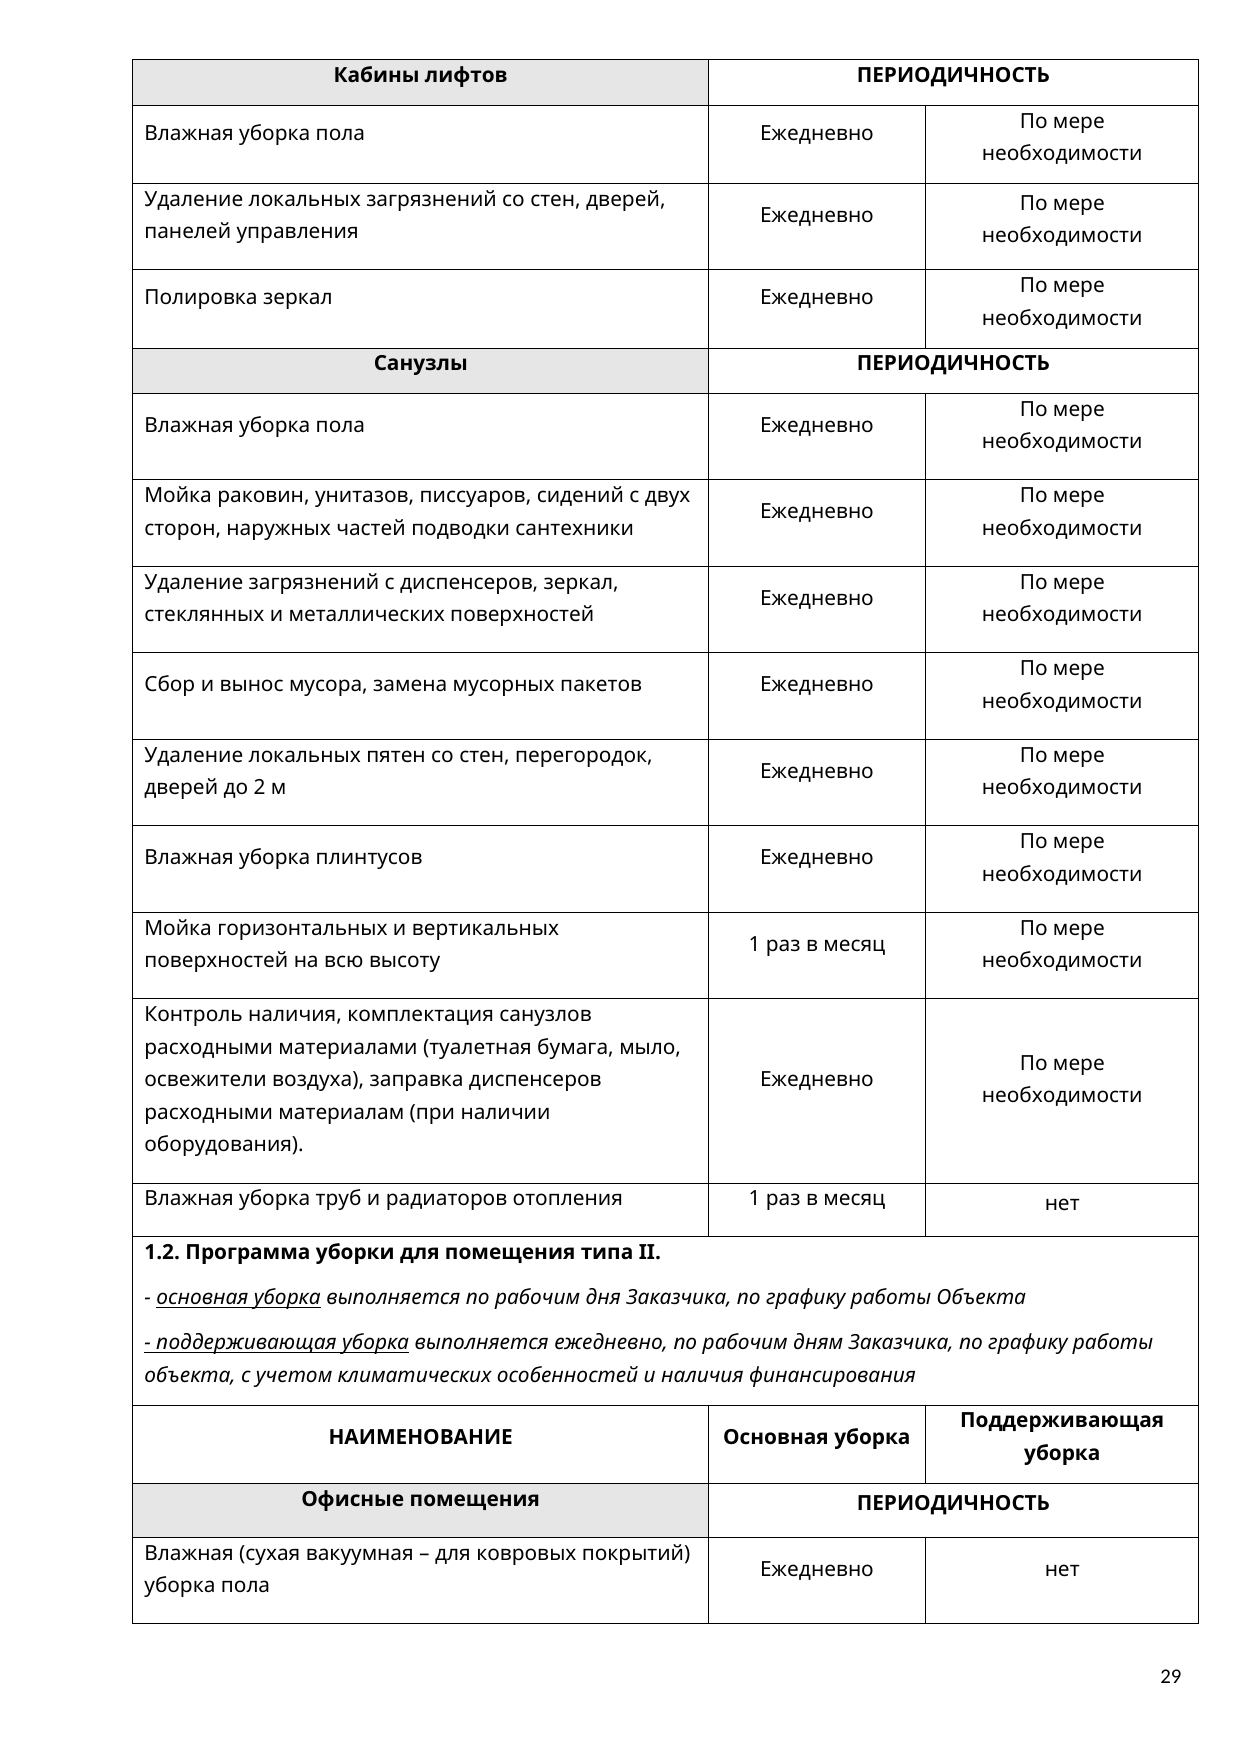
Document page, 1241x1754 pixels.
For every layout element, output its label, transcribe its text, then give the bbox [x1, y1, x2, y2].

table_cell ПЕРИОДИЧНОСТЬ [709, 1484, 1198, 1537]
table_cell Удаление локальных загрязнений со стен, дверей, панелей управления [133, 184, 708, 269]
table_cell Офисные помещения [133, 1484, 708, 1537]
table_cell Влажная уборка пола [133, 394, 708, 479]
table_cell Сбор и вынос мусора, замена мусорных пакетов [133, 653, 708, 739]
table_cell нет [926, 1538, 1198, 1623]
table_cell Основная уборка [709, 1406, 925, 1483]
table_cell 1.2. Программа уборки для помещения типа II. - основная уборка выполняется по рабочим дня Заказчика, по графику работы Объекта - поддерживающая уборка выполняется ежедневно, по рабочим дням Заказчика, по графику работы объекта, с учетом климатических особенностей и наличия финансирования [133, 1237, 1198, 1404]
table_cell По мере необходимости [926, 394, 1198, 479]
table_cell Удаление локальных пятен со стен, перегородок, дверей до 2 м [133, 740, 708, 825]
table_cell По мере необходимости [926, 106, 1198, 183]
table_cell По мере необходимости [926, 826, 1198, 912]
table_cell Мойка раковин, унитазов, писсуаров, сидений с двух сторон, наружных частей подводки сантехники [133, 480, 708, 566]
table_cell Удаление загрязнений с диспенсеров, зеркал, стеклянных и металлических поверхностей [133, 567, 708, 652]
table_cell Влажная (сухая вакуумная – для ковровых покрытий) уборка пола [133, 1538, 708, 1623]
table_cell По мере необходимости [926, 567, 1198, 652]
table_cell По мере необходимости [926, 999, 1198, 1182]
table_cell Ежедневно [709, 394, 925, 479]
table_cell Ежедневно [709, 567, 925, 652]
table_cell По мере необходимости [926, 913, 1198, 998]
table_cell По мере необходимости [926, 480, 1198, 566]
table_cell Ежедневно [709, 480, 925, 566]
table_cell Влажная уборка пола [133, 106, 708, 183]
table_cell Ежедневно [709, 270, 925, 347]
table_cell Ежедневно [709, 826, 925, 912]
table_cell Влажная уборка труб и радиаторов отопления [133, 1184, 708, 1236]
table_cell Санузлы [133, 349, 708, 393]
table_cell Мойка горизонтальных и вертикальных поверхностей на всю высоту [133, 913, 708, 998]
table_cell По мере необходимости [926, 653, 1198, 739]
table_cell ПЕРИОДИЧНОСТЬ [709, 349, 1198, 393]
table_cell По мере необходимости [926, 740, 1198, 825]
table_cell 1 раз в месяц [709, 913, 925, 998]
table_cell Поддерживающая уборка [926, 1406, 1198, 1483]
table_cell Ежедневно [709, 106, 925, 183]
table_cell 1 раз в месяц [709, 1184, 925, 1236]
table_cell НАИМЕНОВАНИЕ [133, 1406, 708, 1483]
table_cell Ежедневно [709, 999, 925, 1182]
table_cell По мере необходимости [926, 270, 1198, 347]
table_cell Ежедневно [709, 653, 925, 739]
table_cell Полировка зеркал [133, 270, 708, 347]
table_cell Контроль наличия, комплектация санузлов расходными материалами (туалетная бумага, мыло, освежители воздуха), заправка диспенсеров расходными материалам (при наличии оборудования). [133, 999, 708, 1182]
table_cell Ежедневно [709, 1538, 925, 1623]
table_cell Кабины лифтов [133, 60, 708, 105]
table_cell Ежедневно [709, 184, 925, 269]
table_cell Ежедневно [709, 740, 925, 825]
table_cell Влажная уборка плинтусов [133, 826, 708, 912]
table_cell По мере необходимости [926, 184, 1198, 269]
table_cell ПЕРИОДИЧНОСТЬ [709, 60, 1198, 105]
table_cell нет [926, 1184, 1198, 1236]
